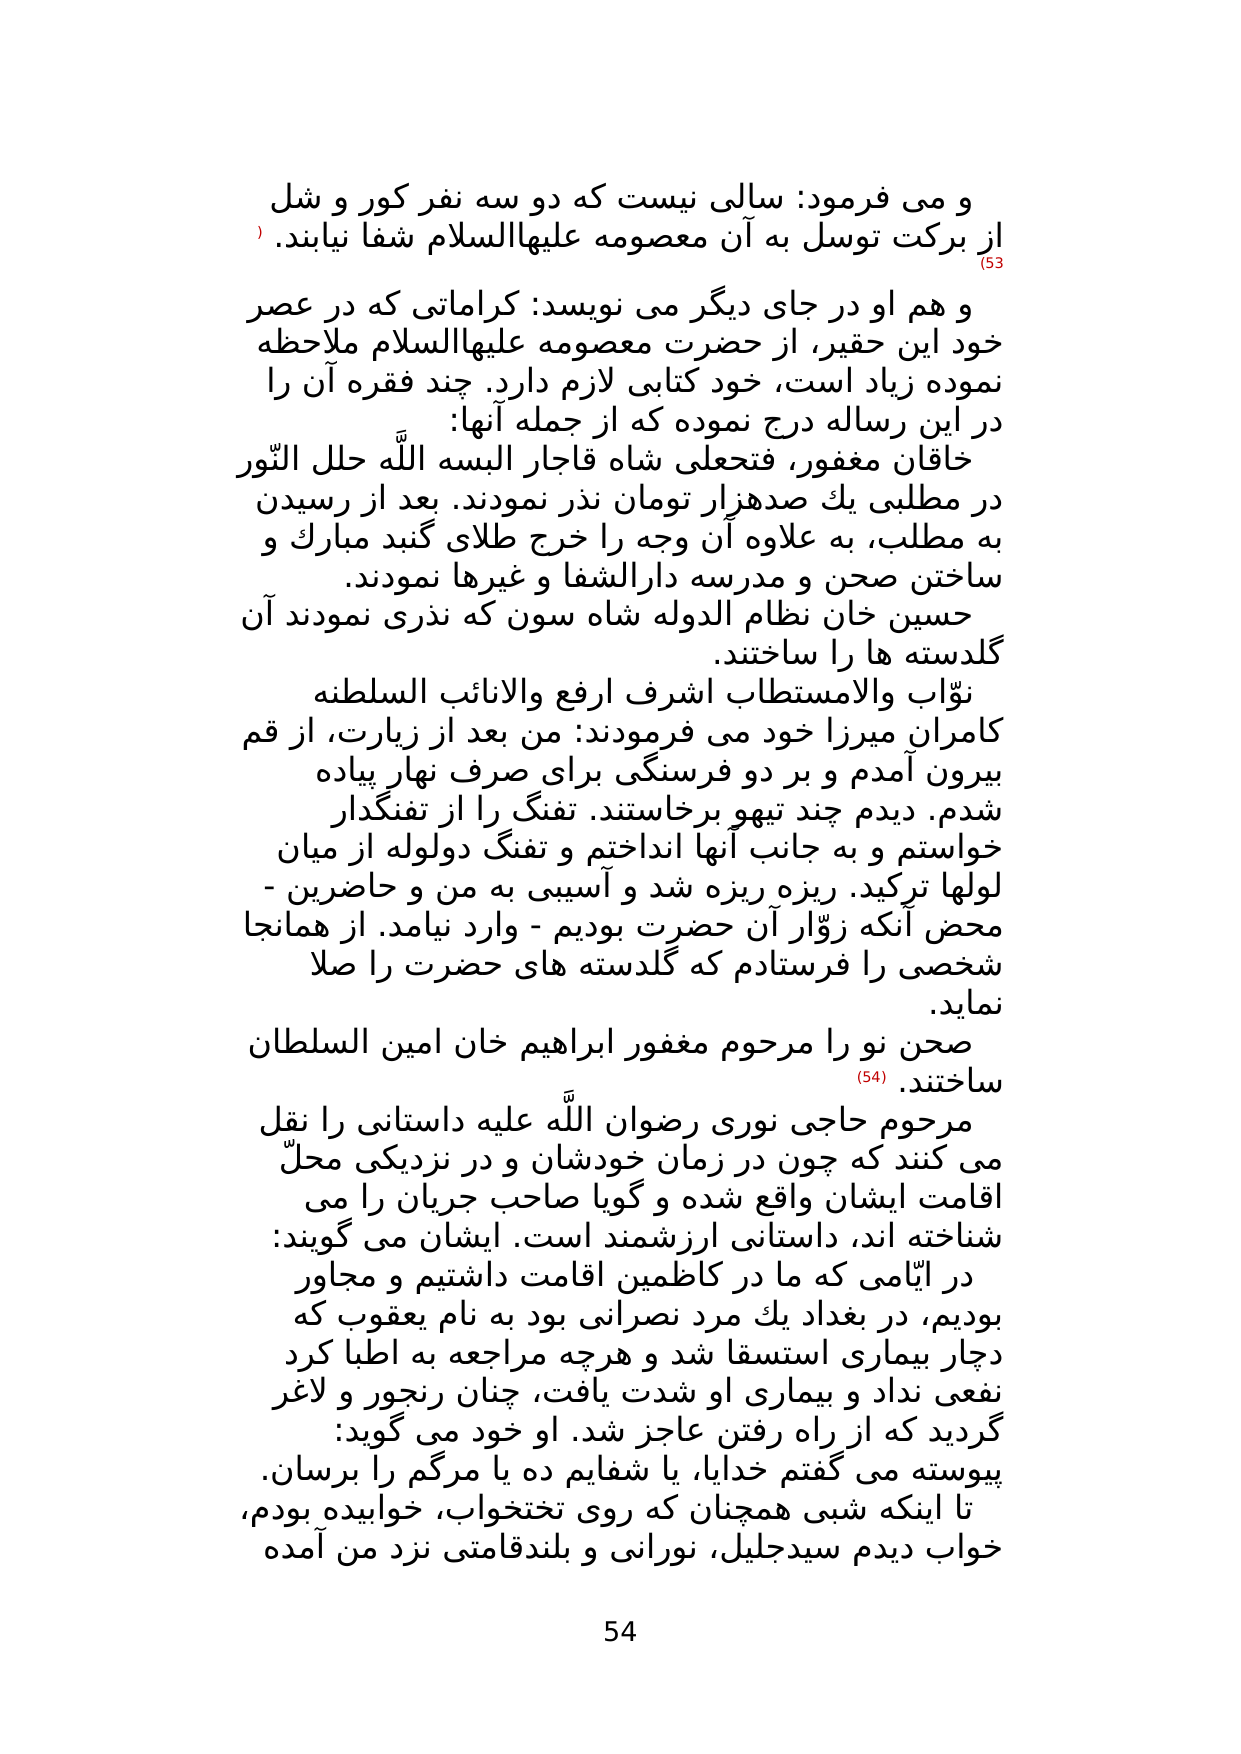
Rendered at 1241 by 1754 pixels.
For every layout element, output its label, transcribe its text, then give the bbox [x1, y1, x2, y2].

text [236, 1488, 1004, 1566]
text خاقان مغفور، فتحعلى شاه قاجار البسه اللَّه حلل النّور در مطلبى يك صدهزار تومان نذر نمودند. بعد از رسيدن به مطلب، به علاوه آن وجه را خرج طلاى گنبد مبارك و ساختن صحن و مدرسه دارالشفا و غيرها نمودند. [236, 439, 1004, 595]
text و مى فرمود: سالى نيست كه دو سه نفر كور و شل از بركت توسل به آن معصومه عليها‌السلام شفا نيابند. (53) [236, 177, 1004, 284]
text و هم او در جاى ديگر مى نويسد: كراماتى كه در عصر خود اين حقير، از حضرت معصومه عليها‌السلام ملاحظه نموده زياد است، خود كتابى لازم دارد. چند فقره آن را در اين رساله درج نموده كه از جمله آنها: [236, 284, 1004, 439]
text صحن نو را مرحوم مغفور ابراهيم خان امين السلطان ساختند. (54) [236, 1022, 1004, 1100]
text مرحوم حاجى نورى رضوان اللَّه عليه داستانى را نقل مى كنند كه چون در زمان خودشان و در نزديكى محلّ اقامت ايشان واقع شده و گويا صاحب جريان را مى شناخته اند، داستانى ارزشمند است. ايشان مى گويند: [236, 1100, 1004, 1255]
text حسين خان نظام الدوله شاه سون كه نذرى نمودند آن گلدسته ها را ساختند. [236, 595, 1004, 673]
text نوّاب والامستطاب اشرف ارفع والانائب السلطنه كامران ميرزا خود مى فرمودند: من بعد از زيارت، از قم بيرون آمدم و بر دو فرسنگى براى صرف نهار پياده شدم. ديدم چند تيهو برخاستند. تفنگ را از تفنگدار خواستم و به جانب آنها انداختم و تفنگ دولوله از ميان لولها تركيد. ريزه ريزه شد و آسيبى به من و حاضرين - محض آنكه زوّار آن حضرت بوديم - وارد نيامد. از همانجا شخصى را فرستادم كه گلدسته هاى حضرت را صلا نمايد. [236, 673, 1004, 1022]
text در ايّامى كه ما در كاظمين اقامت داشتيم و مجاور بوديم، در بغداد يك مرد نصرانى بود به نام يعقوب كه دچار بيمارى استسقا شد و هرچه مراجعه به اطبا كرد نفعى نداد و بيمارى او شدت يافت، چنان رنجور و لاغر گرديد كه از راه رفتن عاجز شد. او خود مى گويد: پيوسته مى گفتم خدايا، يا شفايم ده يا مرگم را برسان. [236, 1255, 1004, 1488]
